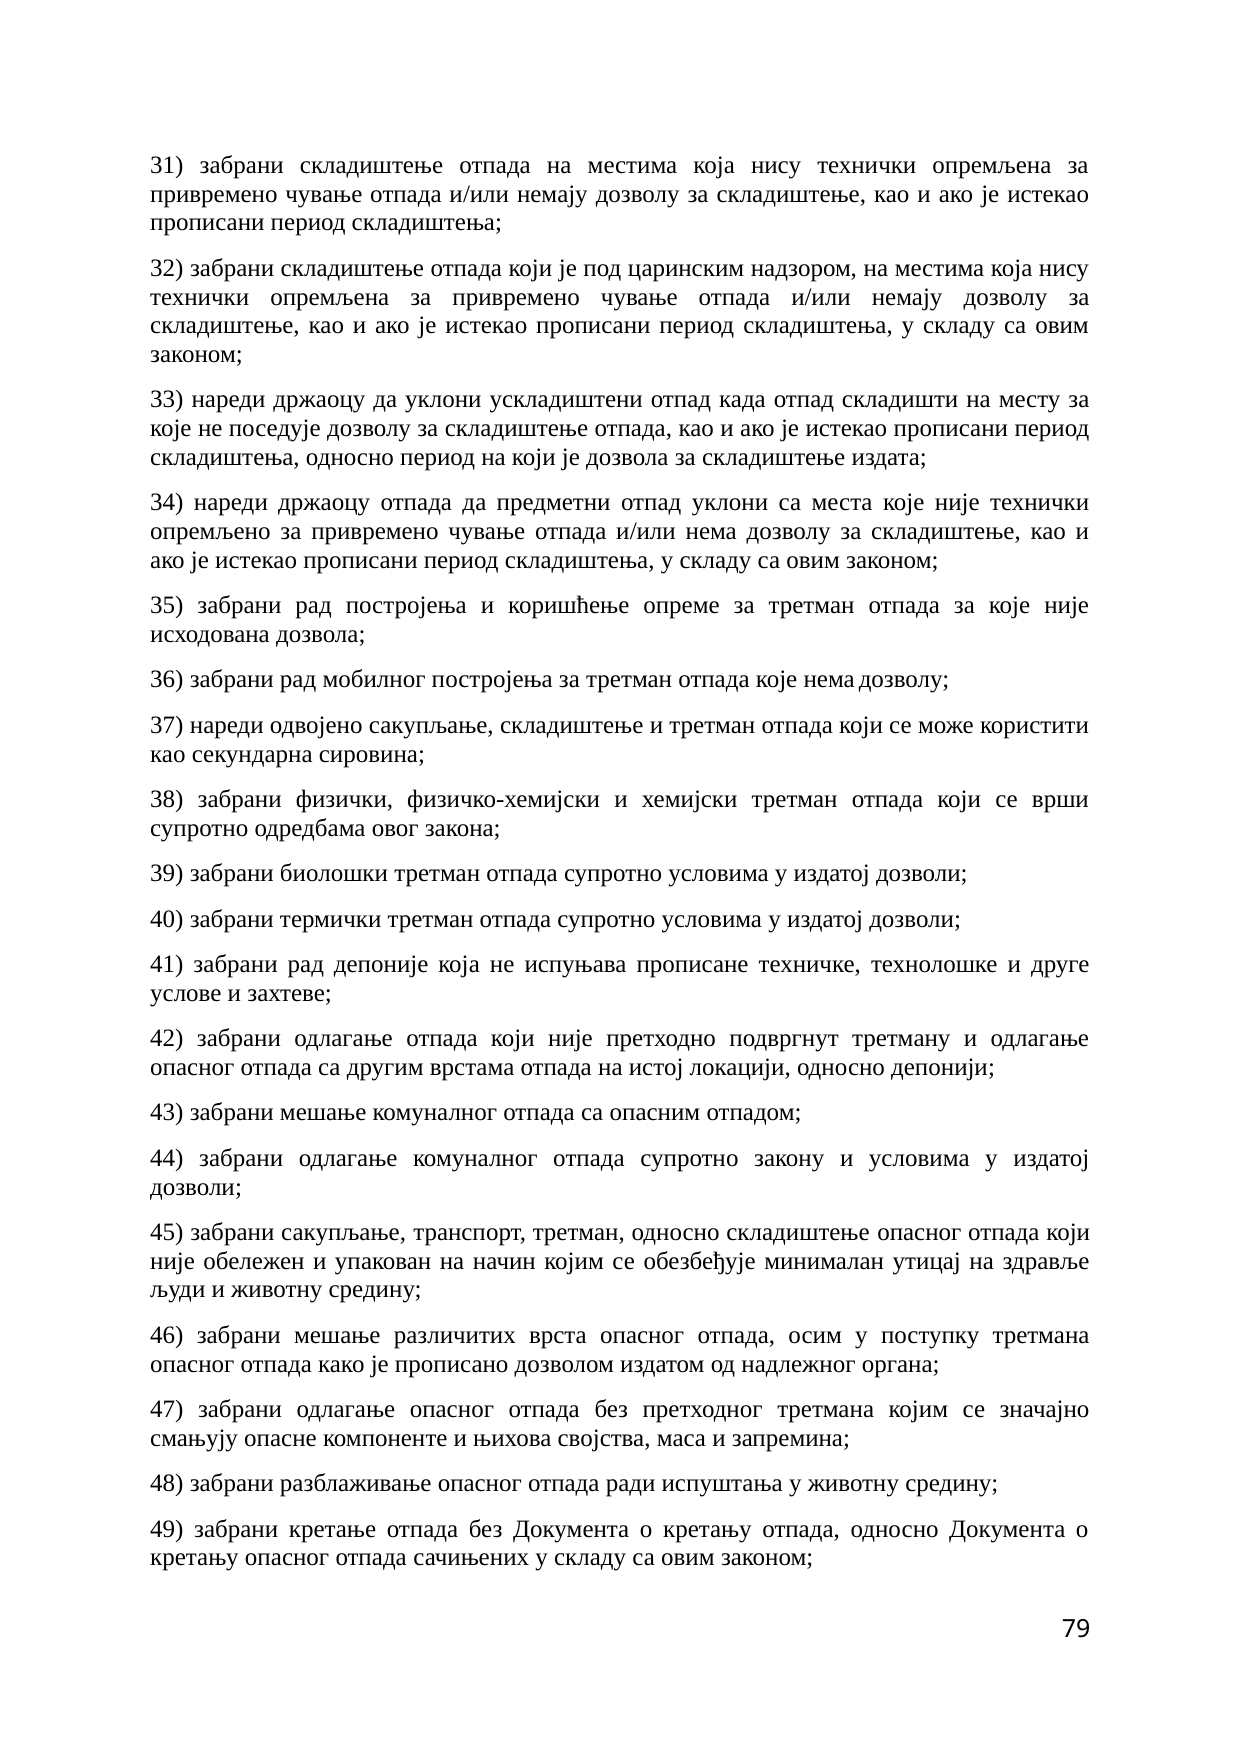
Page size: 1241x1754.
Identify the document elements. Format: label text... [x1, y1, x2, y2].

text 39) забрани биолошки третман отпада супротно условима у издатој дозволи; [150, 858, 1090, 887]
text 44) забрани одлагање комуналног отпада супротно закону и условима у издатој дозволи; [150, 1143, 1090, 1200]
text 36) забрани рад мобилног постројења за третман отпада које нема дозволу; [150, 664, 1090, 693]
text 38) забрани физички, физичко-хемијски и хемијски третман отпада који се врши супротно одредбама овог закона; [150, 784, 1090, 842]
text 42) забрани одлагање отпада који није претходно подвргнут третману и одлагање опасног отпада са другим врстама отпада на истој локацији, односно депонији; [150, 1023, 1090, 1081]
text 31) забрани складиштење отпада на местима која нису технички опремљена за привремено чување отпада и/или немају дозволу за складиштење, као и ако је истекао прописани период складиштења; [150, 150, 1090, 236]
text 46) забрани мешање различитих врста опасног отпада, осим у поступку третмана опасног отпада како је прописано дозволом издатом од надлежног органа; [150, 1320, 1090, 1377]
text 43) забрани мешање комуналног отпада са опасним отпадом; [150, 1097, 1090, 1126]
text 47) забрани одлагање опасног отпада без претходног третмана којим се значајно смањују опасне компоненте и њихова својства, маса и запремина; [150, 1394, 1090, 1452]
text 35) забрани рад постројења и коришћење опреме за третман отпада за које није исходована дозвола; [150, 590, 1090, 648]
text 34) нареди држаоцу отпада да предметни отпад уклони са места које није технички опремљено за привремено чување отпада и/или нема дозволу за складиштење, као и ако је истекао прописани период складиштења, у складу са овим законом; [150, 487, 1090, 574]
text 45) забрани сакупљање, транспорт, третман, односно складиштење опасног отпада који није обележен и упакован на начин којим се обезбеђује минималан утицај на здравље људи и животну средину; [150, 1217, 1090, 1303]
text 48) забрани разблаживање опасног отпада ради испуштања у животну средину; [150, 1468, 1090, 1497]
text 37) нареди одвојено сакупљање, складиштење и третман отпада који се може користити као секундарна сировина; [150, 710, 1090, 767]
text 49) забрани кретање отпада без Документа о кретању отпада, односно Документа о кретању опасног отпада сачињених у складу са овим законом; [150, 1514, 1090, 1571]
text 33) нареди држаоцу да уклони ускладиштени отпад када отпад складишти на месту за које не поседује дозволу за складиштење отпада, као и ако је истекао прописани период складиштења, односно период на који је дозвола за складиштење издата; [150, 384, 1090, 471]
text 32) забрани складиштење отпада који је под царинским надзором, на местима која нису технички опремљена за привремено чување отпада и/или немају дозволу за складиштење, као и ако је истекао прописани период складиштења, у складу са овим законом; [150, 253, 1090, 368]
text 41) забрани рад депоније која не испуњава прописане техничке, технолошке и друге услове и захтеве; [150, 949, 1090, 1007]
text 40) забрани термички третман отпада супротно условима у издатој дозволи; [150, 904, 1090, 932]
